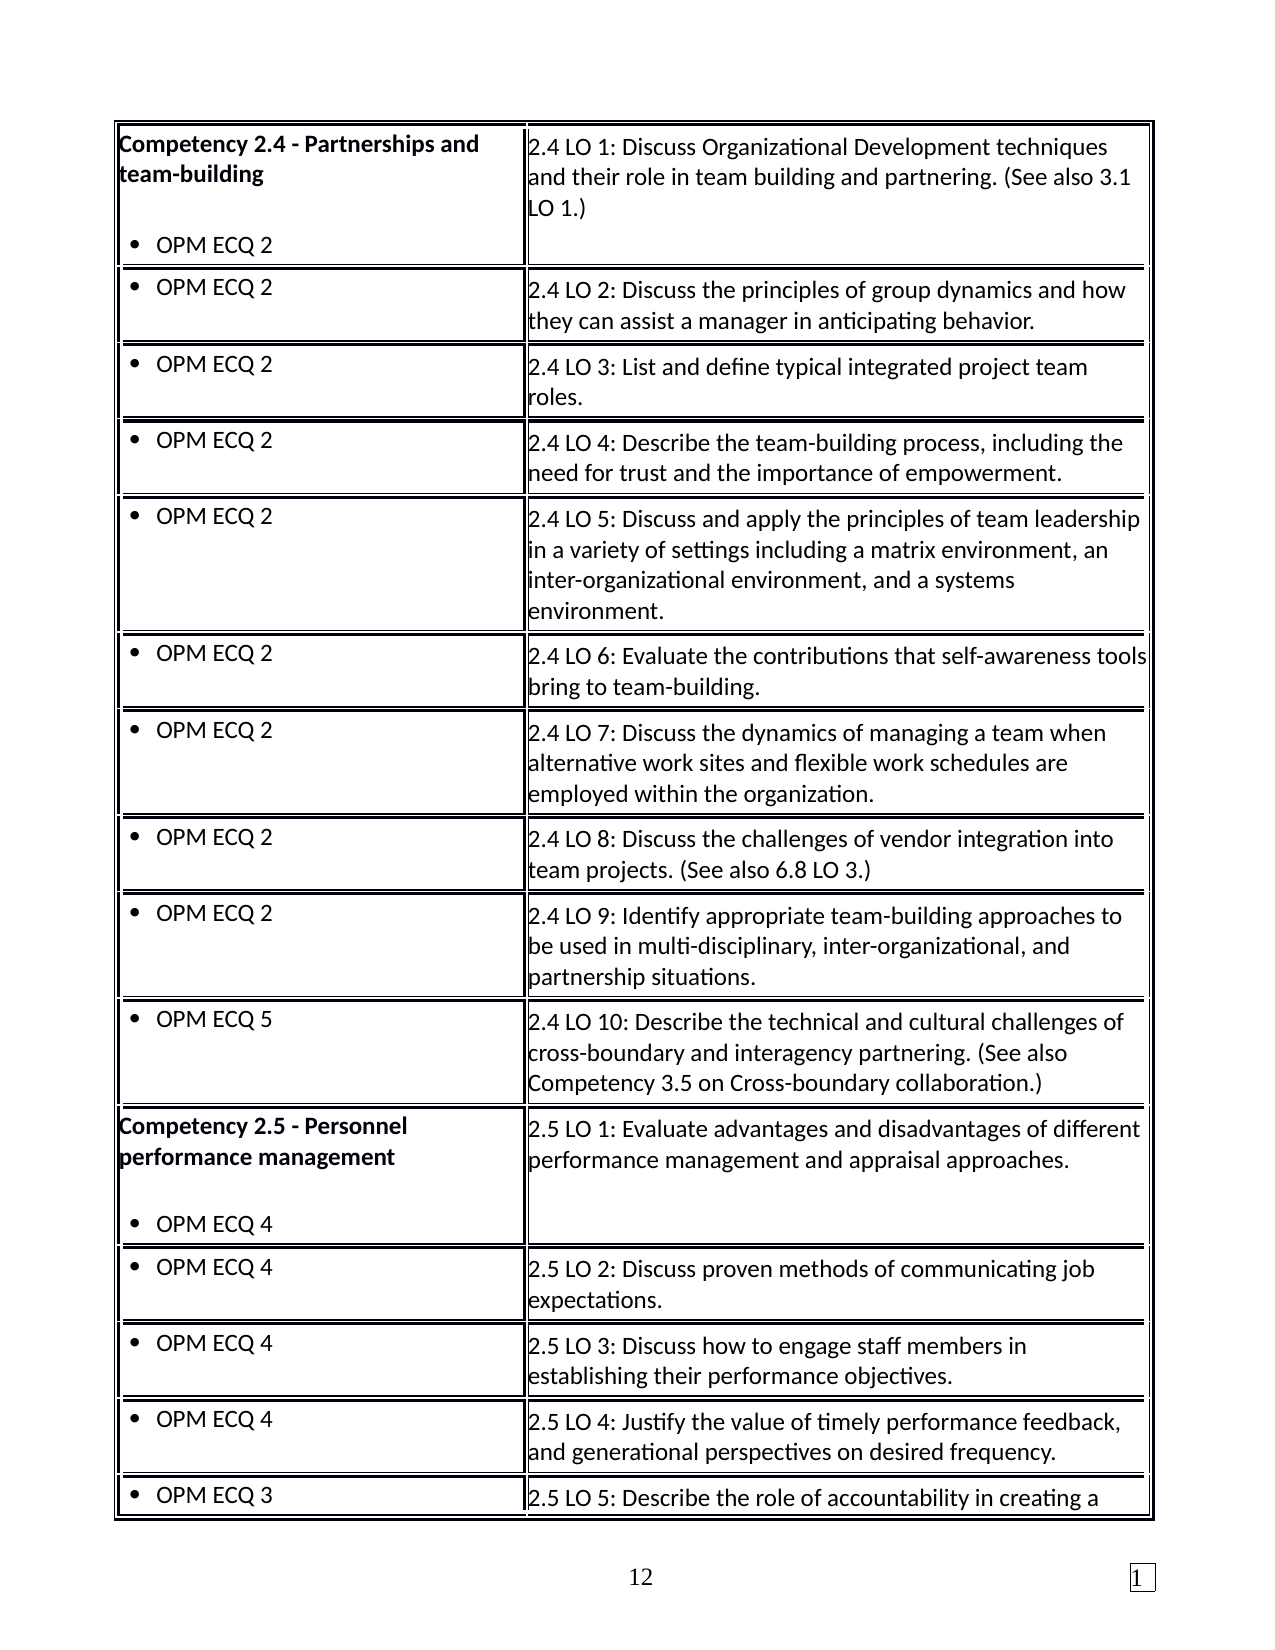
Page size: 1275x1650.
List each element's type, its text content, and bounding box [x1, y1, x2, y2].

table_cell 2.5 LO 1: Evaluate advantages and disadvantages of different performance management and appraisal approaches. [526, 1103, 1152, 1243]
table_cell OPM ECQ 5 [117, 996, 526, 1103]
table_cell 2.4 LO 3: List and define typical integrated project team roles. [526, 340, 1152, 416]
table_cell OPM ECQ 2 [117, 813, 526, 889]
table_cell OPM ECQ 4 [117, 1395, 526, 1472]
table_cell 2.4 LO 4: Describe the team-building process, including the need for trust and the importance of empowerment. [526, 416, 1152, 492]
table_cell OPM ECQ 4 [117, 1319, 526, 1395]
table_cell 2.5 LO 4: Justify the value of timely performance feedback, and generational perspectives on desired frequency. [526, 1395, 1152, 1472]
table_cell 2.5 LO 3: Discuss how to engage staff members in establishing their performance objectives. [526, 1319, 1152, 1395]
table_cell OPM ECQ 2 [117, 889, 526, 996]
table_cell 2.4 LO 5: Discuss and apply the principles of team leadership in a variety of settings including a matrix environment, an inter-organizational environment, and a systems environment. [526, 493, 1152, 630]
table_cell OPM ECQ 2 [117, 340, 526, 416]
table_cell OPM ECQ 2 [117, 630, 526, 706]
table_cell OPM ECQ 3 [117, 1472, 526, 1514]
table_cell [526, 1472, 1152, 1514]
table_cell 2.4 LO 6: Evaluate the contributions that self-awareness tools bring to team-building. [526, 630, 1152, 706]
table_cell 2.4 LO 1: Discuss Organizational Development techniques and their role in team building and partnering. (See also 3.1 LO 1.) [526, 122, 1152, 264]
table_cell 2.4 LO 10: Describe the technical and cultural challenges of cross-boundary and interagency partnering. (See also Competency 3.5 on Cross-boundary collaboration.) [526, 996, 1152, 1103]
table_cell OPM ECQ 2 [117, 416, 526, 492]
table_cell Competency 2.4 - Partnerships and team-building OPM ECQ 2 [120, 126, 526, 264]
table_cell OPM ECQ 2 [117, 706, 526, 813]
table_cell Competency 2.5 - Personnel performance management OPM ECQ 4 [117, 1103, 526, 1243]
table_cell 2.5 LO 2: Discuss proven methods of communicating job expectations. [526, 1243, 1152, 1319]
table_cell 2.4 LO 9: Identify appropriate team-building approaches to be used in multi-disciplinary, inter-organizational, and partnership situations. [526, 889, 1152, 996]
table_cell OPM ECQ 4 [117, 1243, 526, 1319]
table_cell OPM ECQ 2 [117, 264, 526, 340]
table_cell 2.4 LO 8: Discuss the challenges of vendor integration into team projects. (See also 6.8 LO 3.) [526, 813, 1152, 889]
table_cell 2.4 LO 7: Discuss the dynamics of managing a team when alternative work sites and flexible work schedules are employed within the organization. [526, 706, 1152, 813]
table_cell 2.4 LO 2: Discuss the principles of group dynamics and how they can assist a manager in anticipating behavior. [526, 264, 1152, 340]
table_cell OPM ECQ 2 [117, 493, 526, 630]
